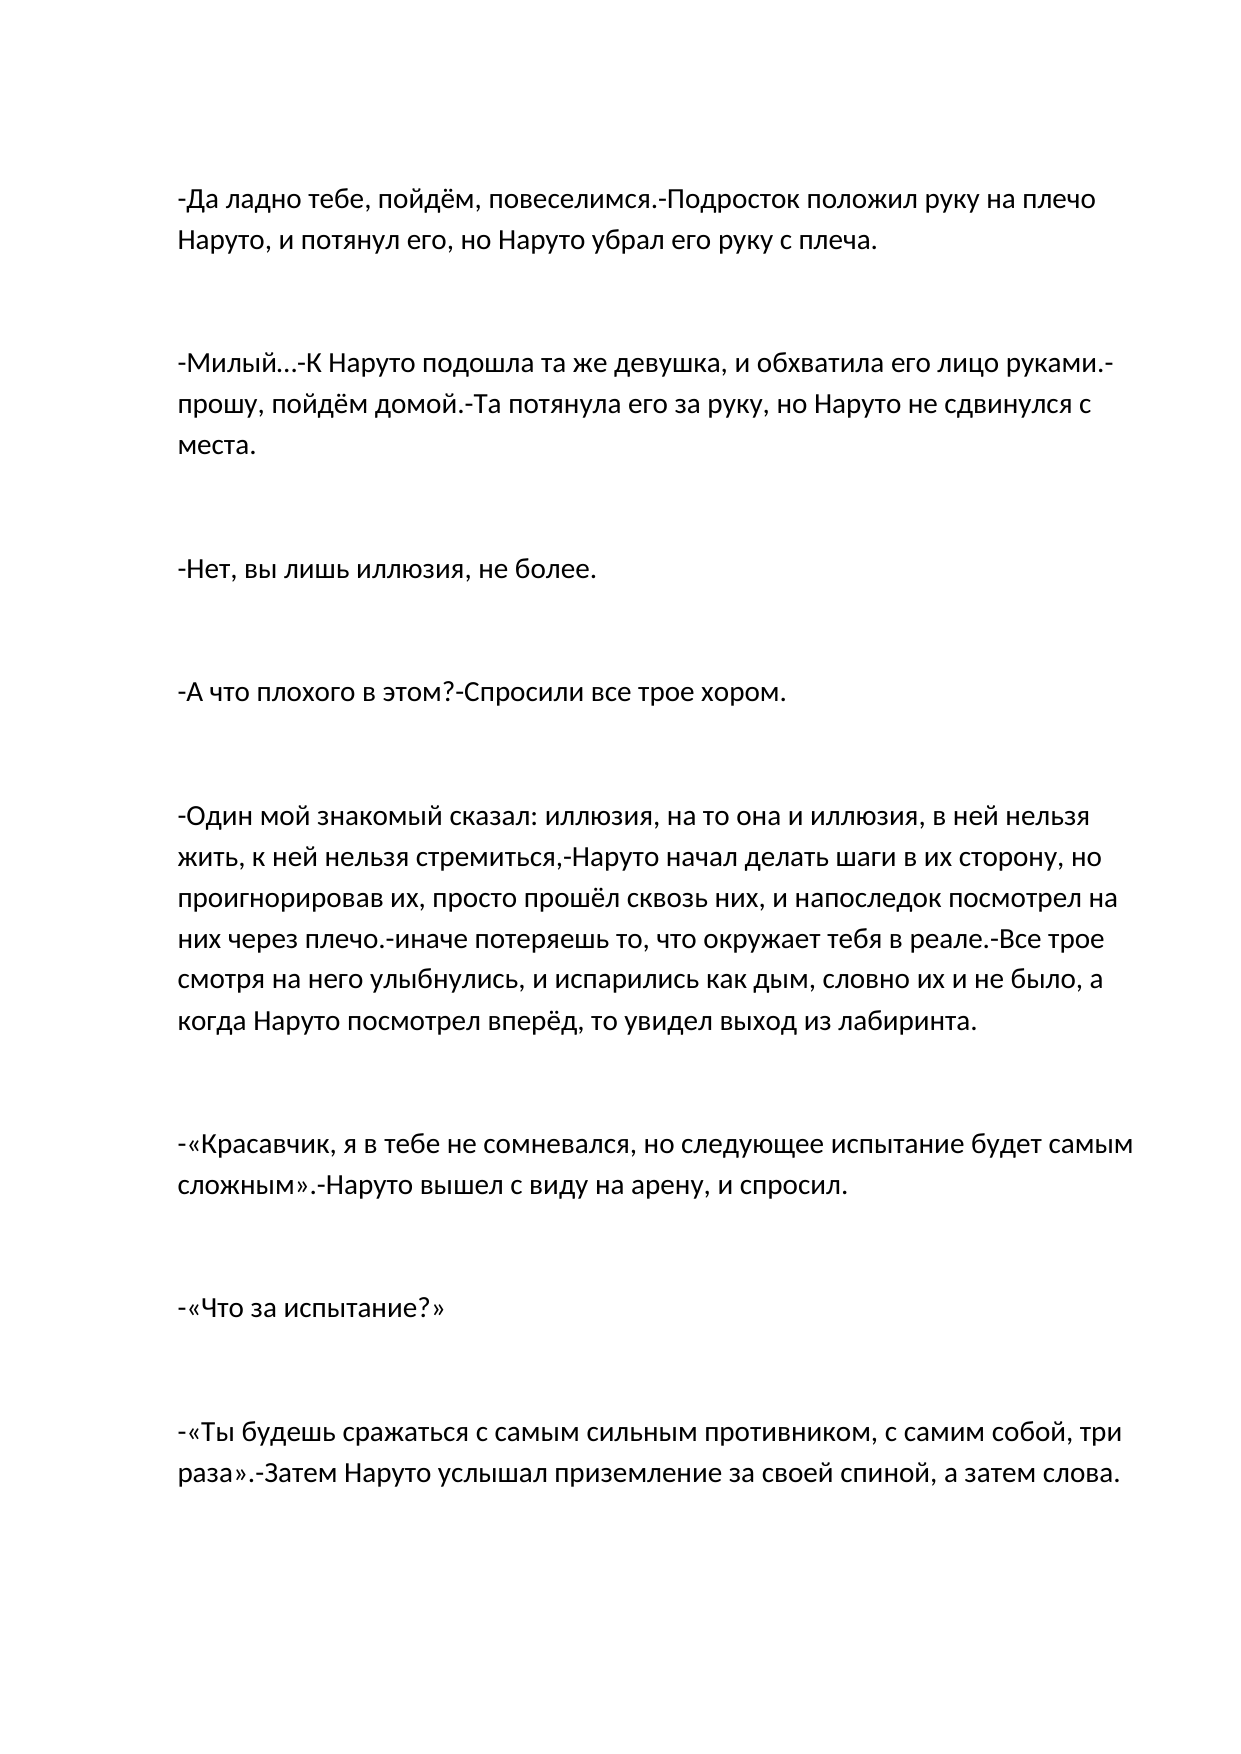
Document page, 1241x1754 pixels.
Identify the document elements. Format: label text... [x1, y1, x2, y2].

text -Нет, вы лишь иллюзия, не более. [177, 550, 1152, 585]
text -«Ты будешь сражаться с самым сильным противником, с самим собой, три раза».-Затем Наруто услышал приземление за своей спиной, а затем слова. [177, 1413, 1152, 1490]
text -Да ладно тебе, пойдём, повеселимся.-Подросток положил руку на плечо Наруто, и потянул его, но Наруто убрал его руку с плеча. [177, 180, 1152, 256]
text -А что плохого в этом?-Спросили все трое хором. [177, 673, 1152, 709]
text -Милый…-К Наруто подошла та же девушка, и обхватила его лицо руками.-прошу, пойдём домой.-Та потянула его за руку, но Наруто не сдвинулся с места. [177, 344, 1152, 462]
text -«Красавчик, я в тебе не сомневался, но следующее испытание будет самым сложным».-Наруто вышел с виду на арену, и спросил. [177, 1125, 1152, 1202]
text -Один мой знакомый сказал: иллюзия, на то она и иллюзия, в ней нельзя жить, к ней нельзя стремиться,-Наруто начал делать шаги в их сторону, но проигнорировав их, просто прошёл сквозь них, и напоследок посмотрел на них через плечо.-иначе потеряешь то, что окружает тебя в реале.-Все трое смотря на него улыбнулись, и испарились как дым, словно их и не было, а когда Наруто посмотрел вперёд, то увидел выход из лабиринта. [177, 797, 1152, 1037]
text -«Что за испытание?» [177, 1289, 1152, 1325]
